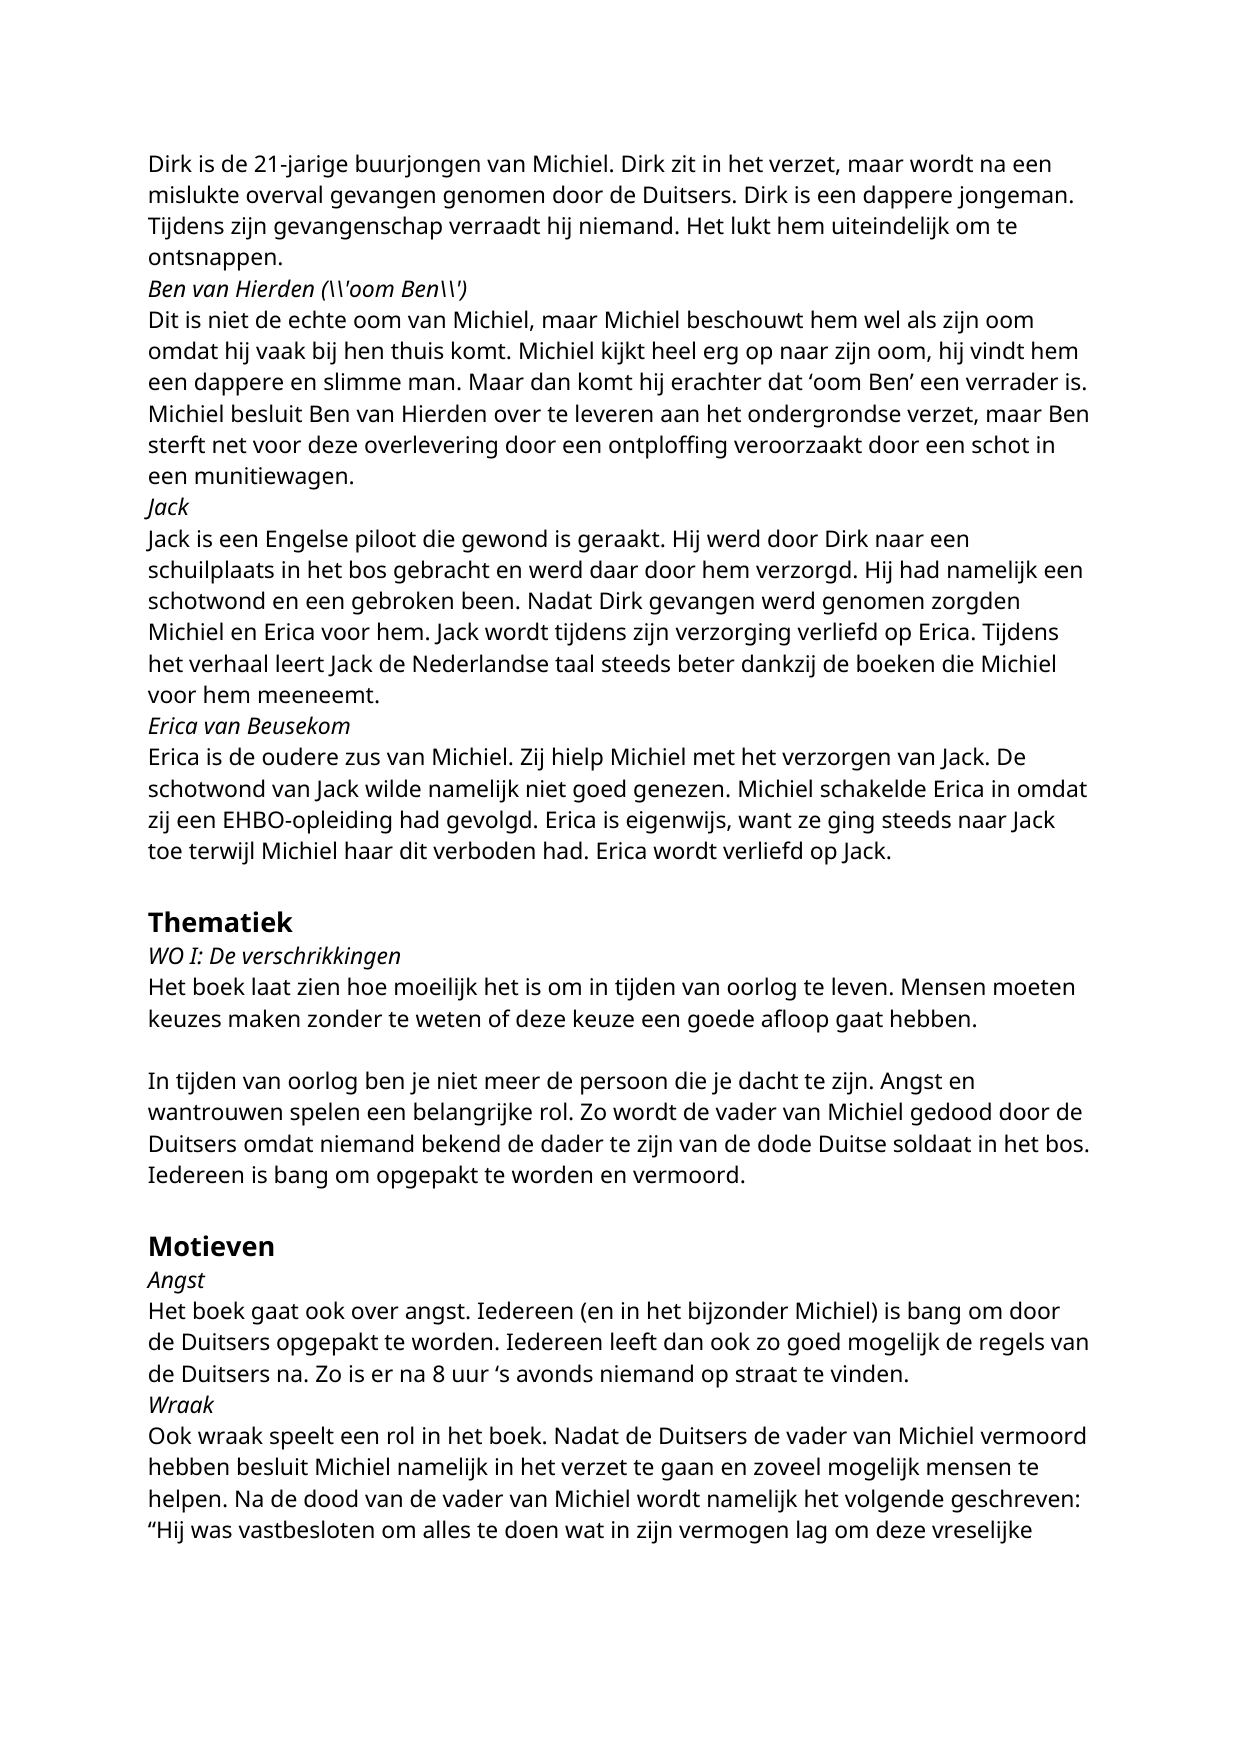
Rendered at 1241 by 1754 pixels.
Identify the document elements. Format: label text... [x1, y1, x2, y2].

text Het boek laat zien hoe moeilijk het is om in tijden van oorlog te leven. Mensen moeten keuzes maken zonder te weten of deze keuze een goede afloop gaat hebben. In tijden van oorlog ben je niet meer de persoon die je dacht te zijn. Angst en wantrouwen spelen een belangrijke rol. Zo wordt de vader van Michiel gedood door de Duitsers omdat niemand bekend de dader te zijn van de dode Duitse soldaat in het bos. Iedereen is bang om opgepakt te worden en vermoord. [148, 971, 1093, 1190]
text Thematiek [148, 903, 1093, 940]
text Jack is een Engelse piloot die gewond is geraakt. Hij werd door Dirk naar een schuilplaats in het bos gebracht en werd daar door hem verzorgd. Hij had namelijk een schotwond en een gebroken been. Nadat Dirk gevangen werd genomen zorgden Michiel en Erica voor hem. Jack wordt tijdens zijn verzorging verliefd op Erica. Tijdens het verhaal leert Jack de Nederlandse taal steeds beter dankzij de boeken die Michiel voor hem meeneemt. [148, 523, 1093, 710]
text Erica is de oudere zus van Michiel. Zij hielp Michiel met het verzorgen van Jack. De schotwond van Jack wilde namelijk niet goed genezen. Michiel schakelde Erica in omdat zij een EHBO-opleiding had gevolgd. Erica is eigenwijs, want ze ging steeds naar Jack toe terwijl Michiel haar dit verboden had. Erica wordt verliefd op Jack. [148, 741, 1093, 866]
text Jack [148, 491, 1093, 523]
text WO I: De verschrikkingen [148, 940, 1093, 971]
text Wraak [148, 1389, 1093, 1420]
text Het boek gaat ook over angst. Iedereen (en in het bijzonder Michiel) is bang om door de Duitsers opgepakt te worden. Iedereen leeft dan ook zo goed mogelijk de regels van de Duitsers na. Zo is er na 8 uur ‘s avonds niemand op straat te vinden. [148, 1295, 1093, 1389]
text Dirk is de 21-jarige buurjongen van Michiel. Dirk zit in het verzet, maar wordt na een mislukte overval gevangen genomen door de Duitsers. Dirk is een dappere jongeman. Tijdens zijn gevangenschap verraadt hij niemand. Het lukt hem uiteindelijk om te ontsnappen. [148, 148, 1093, 273]
text Dit is niet de echte oom van Michiel, maar Michiel beschouwt hem wel als zijn oom omdat hij vaak bij hen thuis komt. Michiel kijkt heel erg op naar zijn oom, hij vindt hem een dappere en slimme man. Maar dan komt hij erachter dat ‘oom Ben’ een verrader is. Michiel besluit Ben van Hierden over te leveren aan het ondergrondse verzet, maar Ben sterft net voor deze overlevering door een ontploffing veroorzaakt door een schot in een munitiewagen. [148, 304, 1093, 491]
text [148, 1420, 1093, 1545]
text Ben van Hierden (\\'oom Ben\\') [148, 273, 1093, 304]
text Angst [148, 1264, 1093, 1295]
text Erica van Beusekom [148, 710, 1093, 741]
text Motieven [148, 1227, 1093, 1264]
